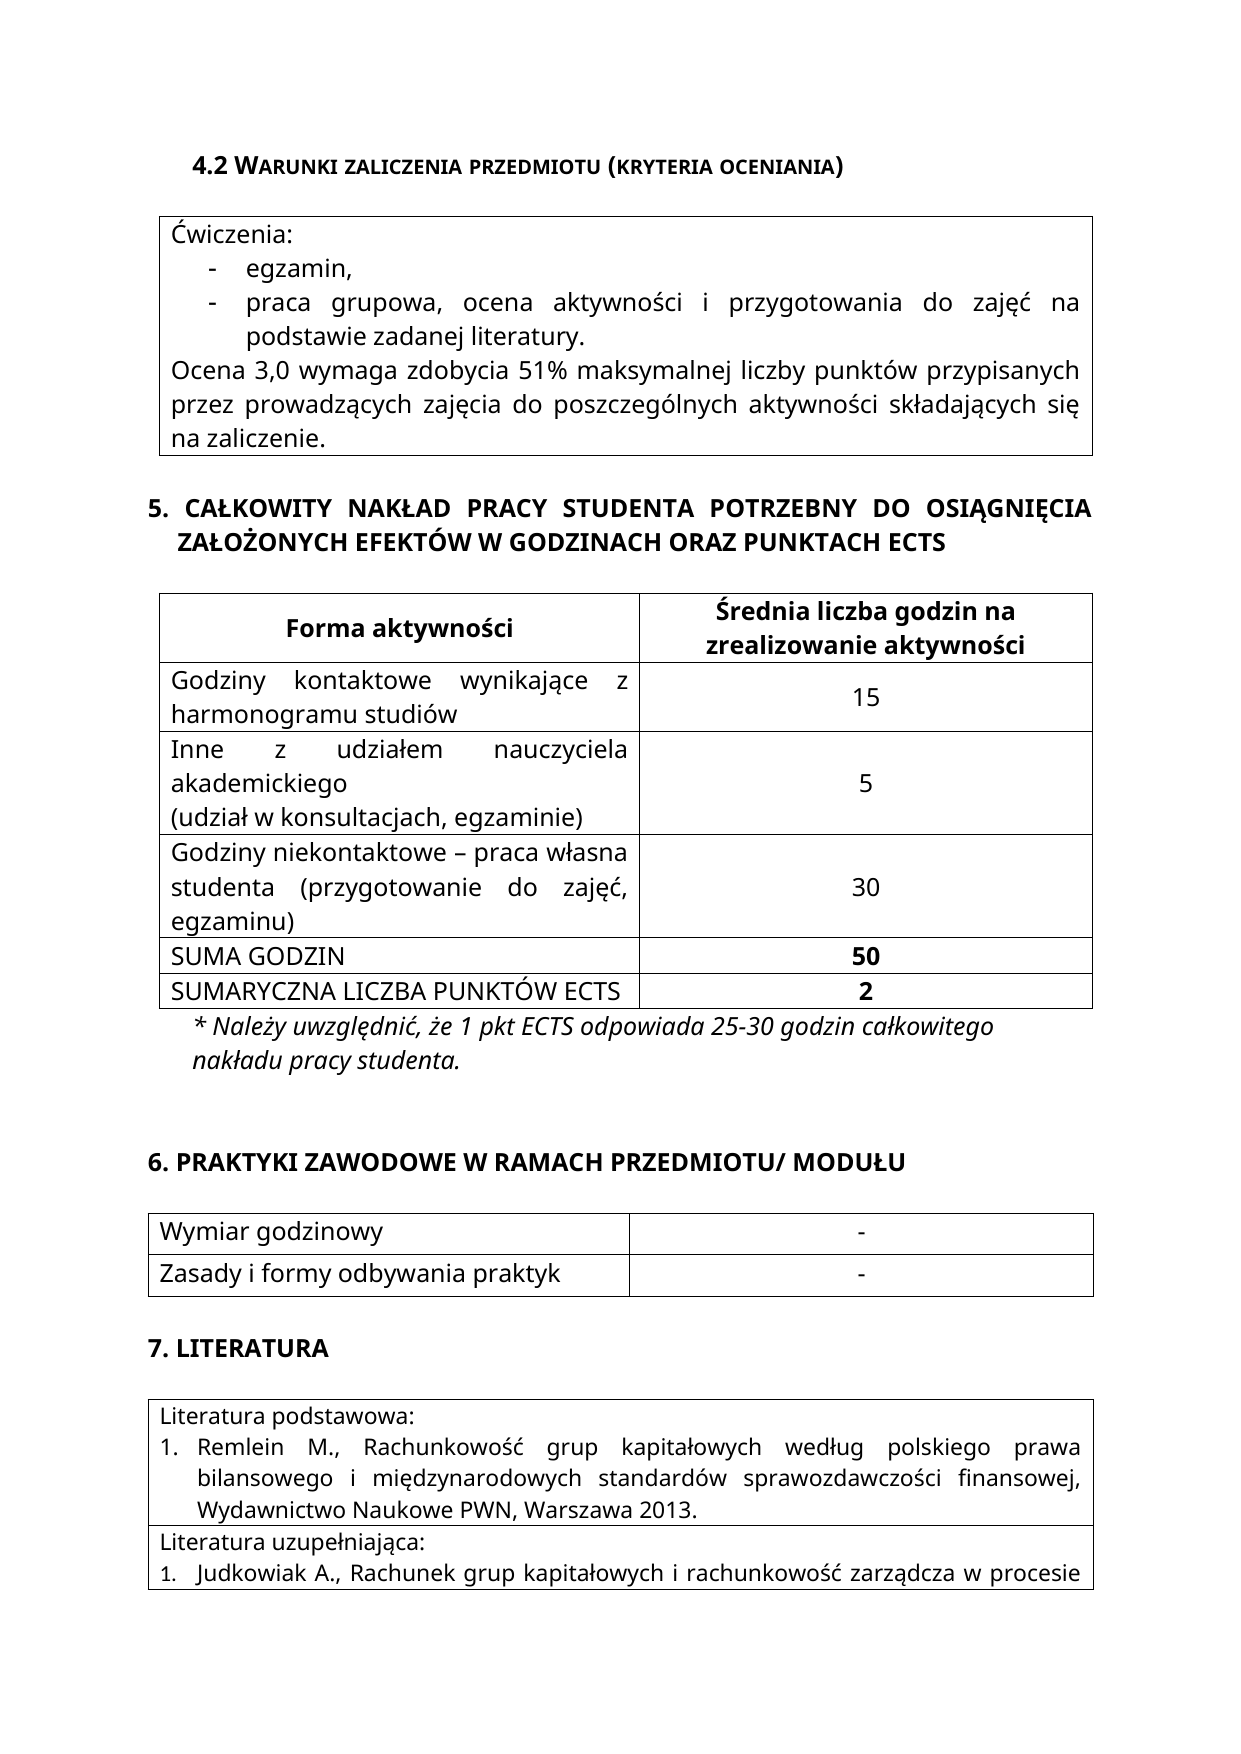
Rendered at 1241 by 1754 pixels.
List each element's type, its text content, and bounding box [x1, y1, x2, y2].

text 4.2 Warunki zaliczenia przedmiotu (kryteria oceniania) [192, 148, 1093, 182]
table_cell 15 [640, 663, 1092, 731]
table_header Ćwiczenia: egzamin, praca grupowa, ocena aktywności i przygotowania do zajęć na podstawie zadanej literatury. Ocena 3,0 wymaga zdobycia 51% maksymalnej liczby punktów przypisanych przez prowadzących zajęcia do poszczególnych aktywności składających się na zaliczenie. [160, 217, 1092, 455]
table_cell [149, 1526, 1093, 1588]
table_cell - [630, 1255, 1093, 1296]
text 7. LITERATURA [148, 1331, 1093, 1365]
table_header Forma aktywności [160, 594, 639, 662]
table_header Średnia liczba godzin na zrealizowanie aktywności [640, 594, 1092, 662]
text * Należy uwzględnić, że 1 pkt ECTS odpowiada 25-30 godzin całkowitego nakładu pracy studenta. [192, 1009, 1093, 1077]
table_cell 5 [640, 732, 1092, 834]
table_cell Zasady i formy odbywania praktyk [149, 1255, 629, 1296]
table_cell SUMA GODZIN [160, 938, 639, 972]
text 6. PRAKTYKI ZAWODOWE W RAMACH PRZEDMIOTU/ MODUŁU [148, 1145, 1093, 1179]
table_header Literatura podstawowa: Remlein M., Rachunkowość grup kapitałowych według polskiego prawa bilansowego i międzynarodowych standardów sprawozdawczości finansowej, Wydawnictwo Naukowe PWN, Warszawa 2013. [149, 1400, 1093, 1525]
table_cell 30 [640, 835, 1092, 937]
table_header Wymiar godzinowy [149, 1214, 629, 1254]
text 5. CAŁKOWITY NAKŁAD PRACY STUDENTA POTRZEBNY DO OSIĄGNIĘCIA ZAŁOŻONYCH EFEKTÓW W GODZINACH ORAZ PUNKTACH ECTS [148, 490, 1093, 558]
table_cell 50 [640, 938, 1092, 972]
table_header - [630, 1214, 1093, 1254]
table_cell SUMARYCZNA LICZBA PUNKTÓW ECTS [160, 974, 639, 1007]
table_cell Godziny kontaktowe wynikające z harmonogramu studiów [160, 663, 639, 731]
table_cell Inne z udziałem nauczyciela akademickiego (udział w konsultacjach, egzaminie) [160, 732, 639, 834]
table_cell Godziny niekontaktowe – praca własna studenta (przygotowanie do zajęć, egzaminu) [160, 835, 639, 937]
table_cell 2 [640, 974, 1092, 1007]
